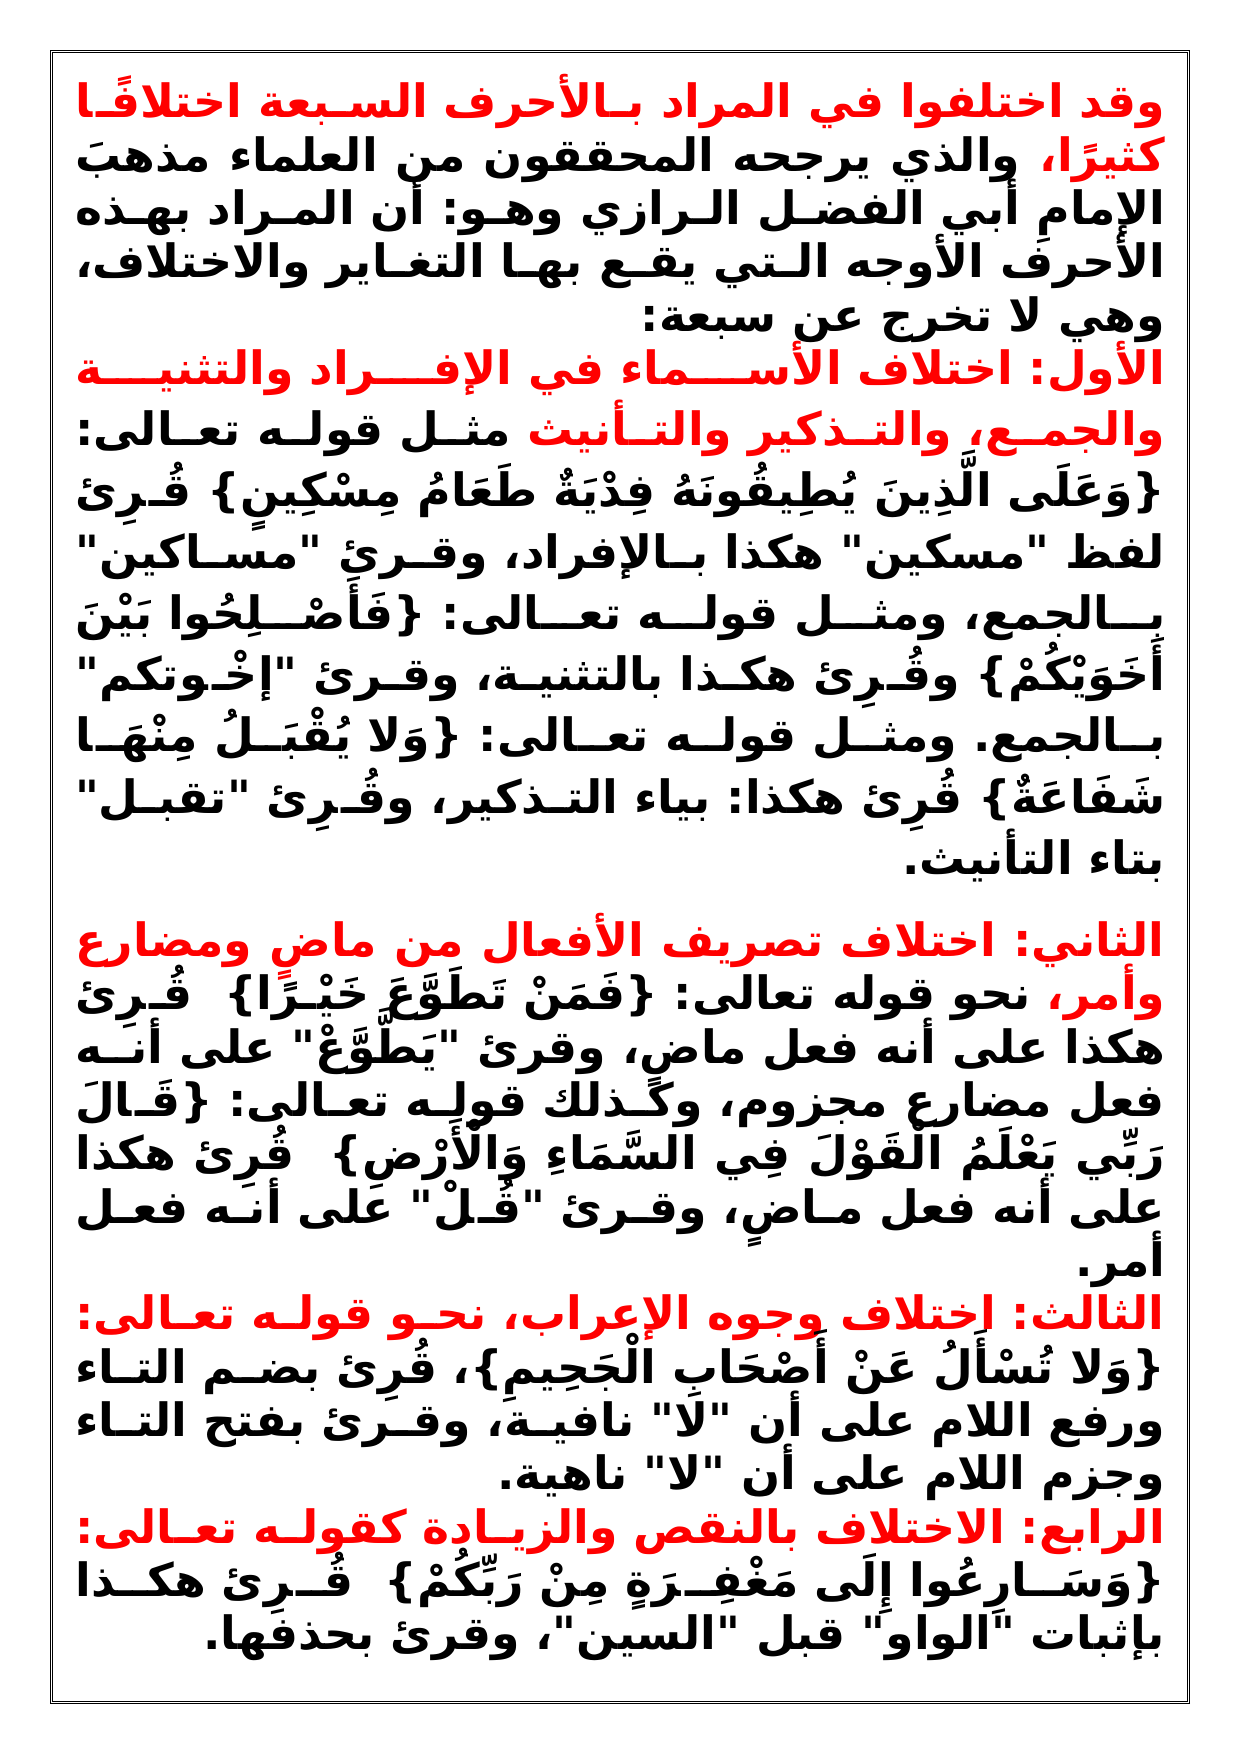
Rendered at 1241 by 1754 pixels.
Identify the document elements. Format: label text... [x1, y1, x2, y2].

text الثالث: اختلاف وجوه الإعراب، نحو قوله تعالى: {وَلا تُسْأَلُ عَنْ أَصْحَابِ الْجَحِيمِ}، قُرِئ بضم التاء ورفع اللام على أن "لا" نافية، وقرئ بفتح التاء وجزم اللام على أن "لا" ناهية. [75, 1287, 1165, 1500]
text وقد اختلفوا في المراد بالأحرف السبعة اختلافًا كثيرًا، والذي يرجحه المحققون من العلماء مذهبَ الإمامِ أبي الفضل الرازي وهو: أن المراد بهذه الأحرف الأوجه التي يقع بها التغاير والاختلاف، وهي لا تخرج عن سبعة: [75, 75, 1165, 342]
text الأول: اختلاف الأسماء في الإفراد والتثنية والجمع، والتذكير والتأنيث مثل قوله تعالى: {وَعَلَى الَّذِينَ يُطِيقُونَهُ فِدْيَةٌ طَعَامُ مِسْكِينٍ} قُرِئ لفظ "مسكين" هكذا بالإفراد، وقرئ "مساكين" بالجمع، ومثل قوله تعالى: {فَأَصْلِحُوا بَيْنَ أَخَوَيْكُمْ} وقُرِئ هكذا بالتثنية، وقرئ "إخْوتكم" بالجمع. ومثل قوله تعالى: {وَلا يُقْبَلُ مِنْهَا شَفَاعَةٌ} قُرِئ هكذا: بياء التذكير، وقُرِئ "تقبل" بتاء التأنيث. [75, 342, 1165, 885]
text الرابع: الاختلاف بالنقص والزيادة كقوله تعالى: {وَسَارِعُوا إِلَى مَغْفِرَةٍ مِنْ رَبِّكُمْ} قُرِئ هكذا بإثبات "الواو" قبل "السين"، وقرئ بحذفها. [75, 1500, 1165, 1660]
text الثاني: اختلاف تصريف الأفعال من ماضٍ ومضارع وأمر، نحو قوله تعالى: {فَمَنْ تَطَوَّعَ خَيْرًا} قُرِئ هكذا على أنه فعل ماضٍ، وقرئ "يَطَّوَّعْ" على أنه فعل مضارع مجزوم، وكذلك قوله تعالى: {قَالَ رَبِّي يَعْلَمُ الْقَوْلَ فِي السَّمَاءِ وَالْأَرْضِ} قُرِئ هكذا على أنه فعل ماضٍ، وقرئ "قُلْ" على أنه فعل أمر. [75, 914, 1165, 1287]
